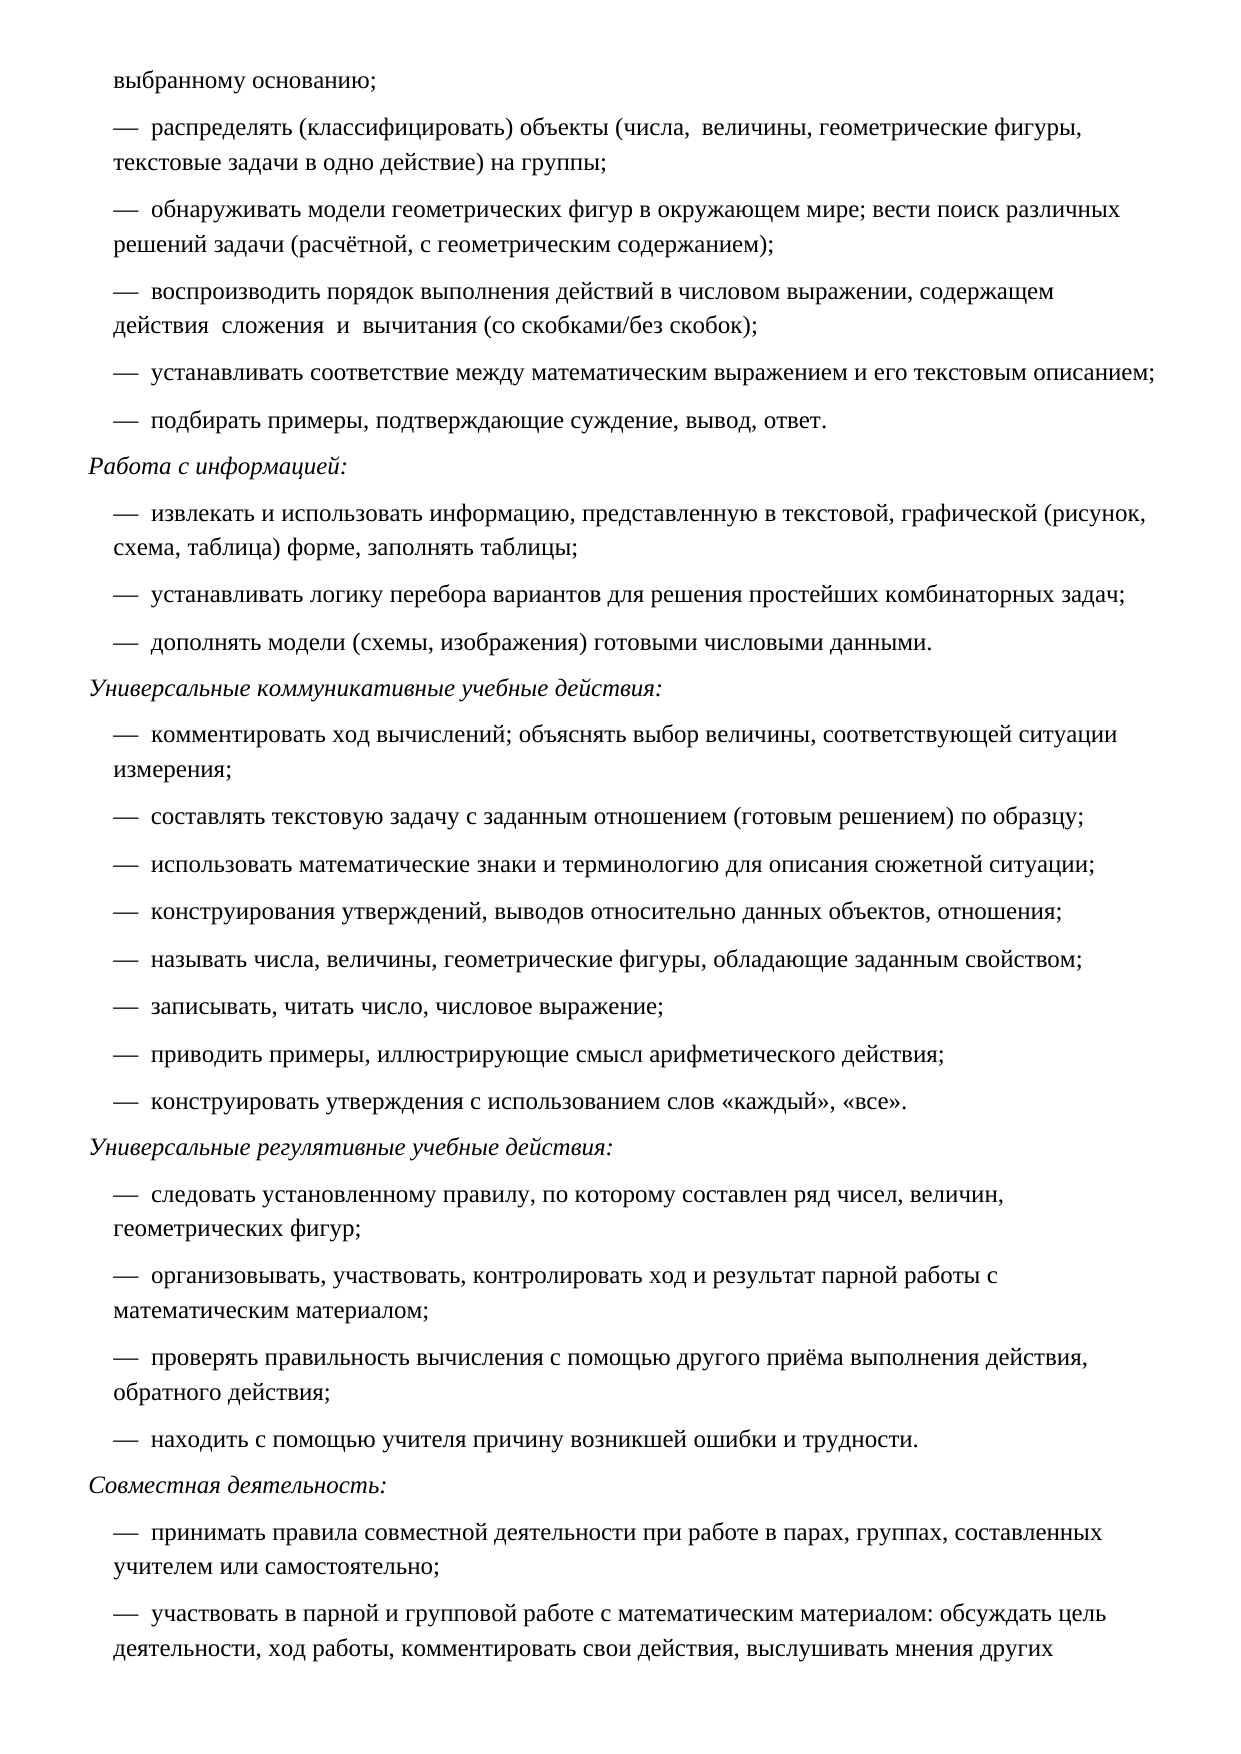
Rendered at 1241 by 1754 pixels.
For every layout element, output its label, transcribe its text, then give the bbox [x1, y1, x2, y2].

list комментировать ход вычислений; объяснять выбор величины, соответствующей ситуации измерения; [113, 719, 1119, 783]
text выбранному основанию; [113, 65, 1182, 93]
list обнаруживать модели геометрических фигур в окружающем мире; вести поиск различных решений задачи (расчётной, с геометрическим содержанием); [113, 194, 1121, 257]
list называть числа, величины, геометрические фигуры, обладающие заданным свойством; [113, 944, 1182, 972]
text Совместная деятельность: [88, 1470, 1182, 1499]
list принимать правила совместной деятельности при работе в парах, группах, составленных учителем или самостоятельно; [113, 1517, 1104, 1580]
list конструирования утверждений, выводов относительно данных объектов, отношения; [113, 896, 1182, 925]
text Работа с информацией: [88, 451, 1182, 480]
list использовать математические знаки и терминологию для описания сюжетной ситуации; [113, 849, 1182, 877]
list проверять правильность вычисления с помощью другого приёма выполнения действия, обратного действия; [113, 1342, 1089, 1406]
list организовывать, участвовать, контролировать ход и результат парной работы с математическим материалом; [113, 1261, 999, 1324]
list устанавливать соответствие между математическим выражением и его текстовым описанием; [113, 357, 1182, 386]
list следовать установленному правилу, по которому составлен ряд чисел, величин, геометрических фигур; [113, 1179, 1005, 1242]
text Универсальные коммуникативные учебные действия: [88, 673, 1182, 702]
list распределять (классифицировать) объекты (числа, величины, геометрические фигуры, текстовые задачи в одно действие) на группы; [113, 112, 1084, 176]
list подбирать примеры, подтверждающие суждение, вывод, ответ. [113, 405, 1182, 434]
list находить с помощью учителя причину возникшей ошибки и трудности. [113, 1424, 1182, 1453]
list устанавливать логику перебора вариантов для решения простейших комбинаторных задач; [113, 579, 1182, 608]
list конструировать утверждения с использованием слов «каждый», «все». [113, 1086, 1182, 1115]
list участвовать в парной и групповой работе с математическим материалом: обсуждать цель деятельности, ход работы, комментировать свои действия, выслушивать мнения других [113, 1598, 1108, 1662]
list составлять текстовую задачу с заданным отношением (готовым решением) по образцу; [113, 801, 1182, 830]
text Универсальные регулятивные учебные действия: [88, 1132, 1182, 1161]
list извлекать и использовать информацию, представленную в текстовой, графической (рисунок, схема, таблица) форме, заполнять таблицы; [113, 498, 1146, 561]
list воспроизводить порядок выполнения действий в числовом выражении, содержащем действия сложения и вычитания (со скобками/без скобок); [113, 276, 1055, 339]
list записывать, читать число, числовое выражение; [113, 991, 1182, 1020]
list дополнять модели (схемы, изображения) готовыми числовыми данными. [113, 627, 1182, 656]
list приводить примеры, иллюстрирующие смысл арифметического действия; [113, 1039, 1182, 1067]
